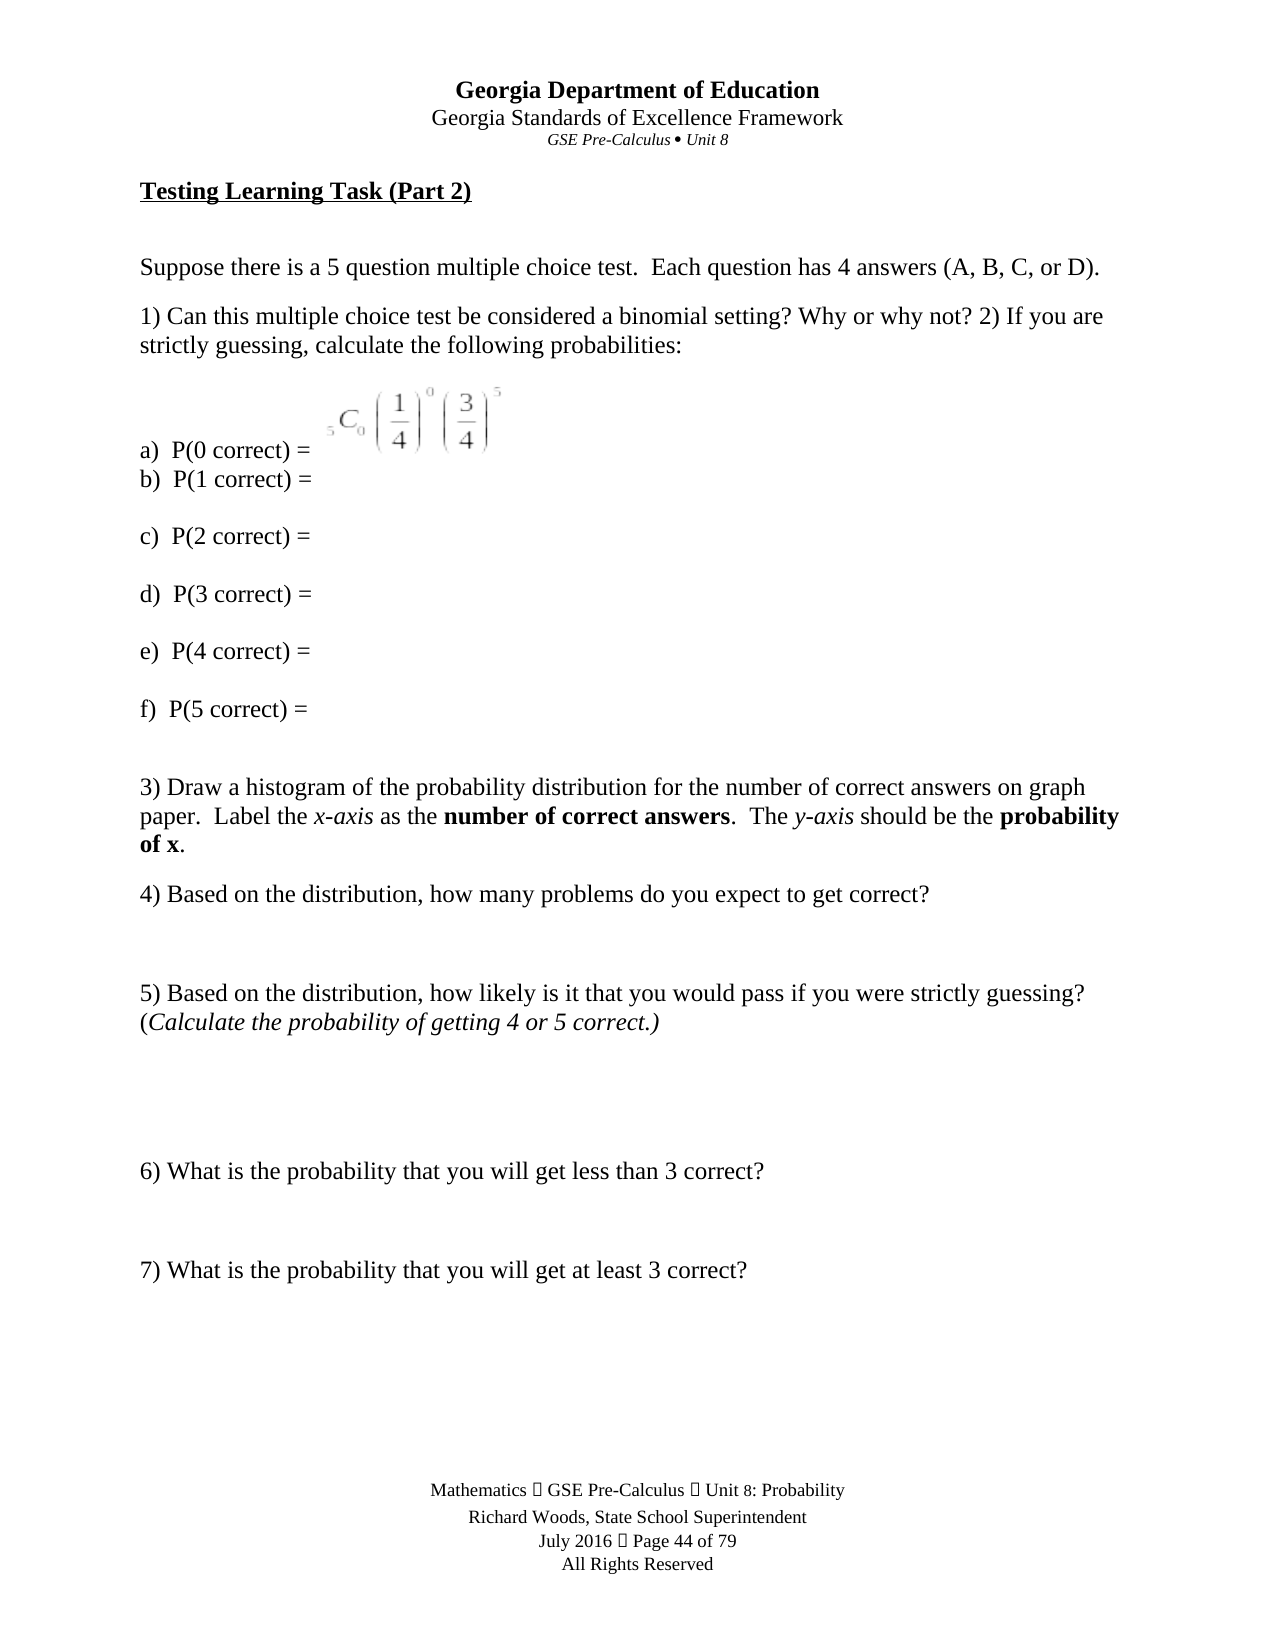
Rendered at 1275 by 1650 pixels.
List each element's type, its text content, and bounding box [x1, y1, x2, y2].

text a) P(0 correct) = [139, 379, 1135, 464]
text Testing Learning Task (Part 2) [139, 176, 1135, 231]
text d) P(3 correct) = [139, 579, 1135, 607]
text Suppose there is a 5 question multiple choice test. Each question has 4 answers (A, B, C, or D). [139, 252, 1135, 280]
text 7) What is the probability that you will get at least 3 correct? [139, 1255, 1135, 1284]
text 1) Can this multiple choice test be considered a binomial setting? Why or why not? 2) If you are strictly guessing, calculate the following probabilities: [139, 301, 1135, 359]
text 6) What is the probability that you will get less than 3 correct? [139, 1156, 1135, 1184]
text c) P(2 correct) = [139, 521, 1135, 550]
text 4) Based on the distribution, how many problems do you expect to get correct? [139, 879, 1135, 908]
text f) P(5 correct) = [139, 694, 1135, 722]
text 5) Based on the distribution, how likely is it that you would pass if you were strictly guessing? (Calculate the probability of getting 4 or 5 correct.) [139, 978, 1135, 1036]
text e) P(4 correct) = [139, 636, 1135, 665]
text 3) Draw a histogram of the probability distribution for the number of correct answers on graph paper. Label the x-axis as the number of correct answers. The y-axis should be the probability of x. [139, 772, 1135, 858]
text b) P(1 correct) = [139, 464, 1135, 492]
